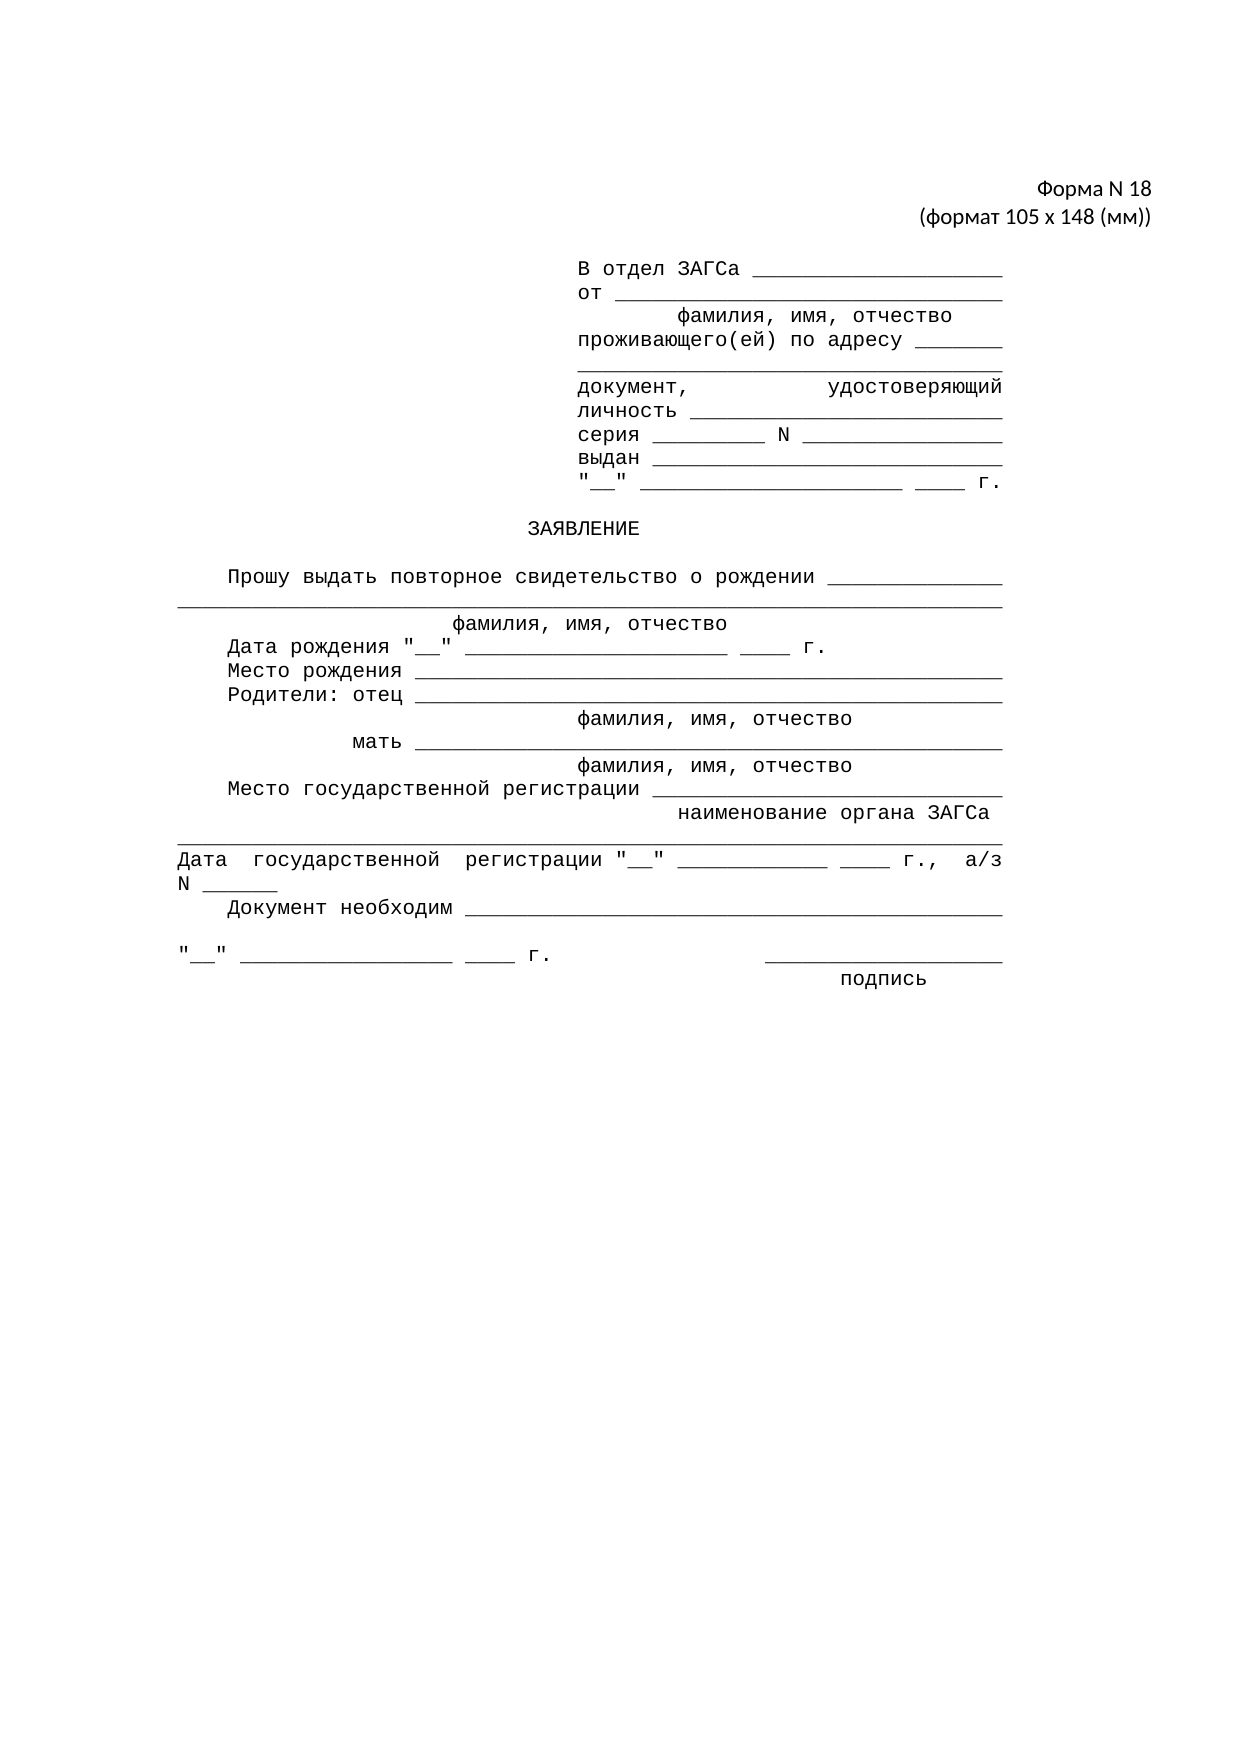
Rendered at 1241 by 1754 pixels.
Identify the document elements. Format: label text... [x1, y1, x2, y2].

text наименование органа ЗАГСа [177, 802, 1152, 826]
text Дата рождения "__" _____________________ ____ г. [177, 637, 1152, 660]
text проживающего(ей) по адресу _______ [177, 329, 1152, 353]
text выдан ____________________________ [177, 447, 1152, 471]
text фамилия, имя, отчество [177, 613, 1152, 637]
text "__" _________________ ____ г. ___________________ [177, 944, 1152, 968]
text Дата государственной регистрации "__" ____________ ____ г., а/з [177, 849, 1152, 873]
text Место государственной регистрации ____________________________ [177, 778, 1152, 802]
text Родители: отец _______________________________________________ [177, 684, 1152, 707]
text фамилия, имя, отчество [177, 707, 1152, 731]
text Форма N 18 [177, 174, 1152, 202]
text __________________________________________________________________ [177, 826, 1152, 849]
text фамилия, имя, отчество [177, 755, 1152, 778]
text Прошу выдать повторное свидетельство о рождении ______________ [177, 566, 1152, 589]
text от _______________________________ [177, 282, 1152, 306]
text "__" _____________________ ____ г. [177, 471, 1152, 495]
text личность _________________________ [177, 400, 1152, 424]
text Документ необходим ___________________________________________ [177, 897, 1152, 920]
text __________________________________________________________________ [177, 589, 1152, 613]
text В отдел ЗАГСа ____________________ [177, 258, 1152, 282]
text фамилия, имя, отчество [177, 306, 1152, 329]
text ЗАЯВЛЕНИЕ [177, 518, 1152, 542]
text мать _______________________________________________ [177, 731, 1152, 755]
text N ______ [177, 873, 1152, 897]
text (формат 105 х 148 (мм)) [177, 202, 1152, 230]
text __________________________________ [177, 353, 1152, 376]
text подпись [177, 968, 1152, 991]
text Место рождения _______________________________________________ [177, 660, 1152, 684]
text документ, удостоверяющий [177, 376, 1152, 400]
text серия _________ N ________________ [177, 424, 1152, 447]
